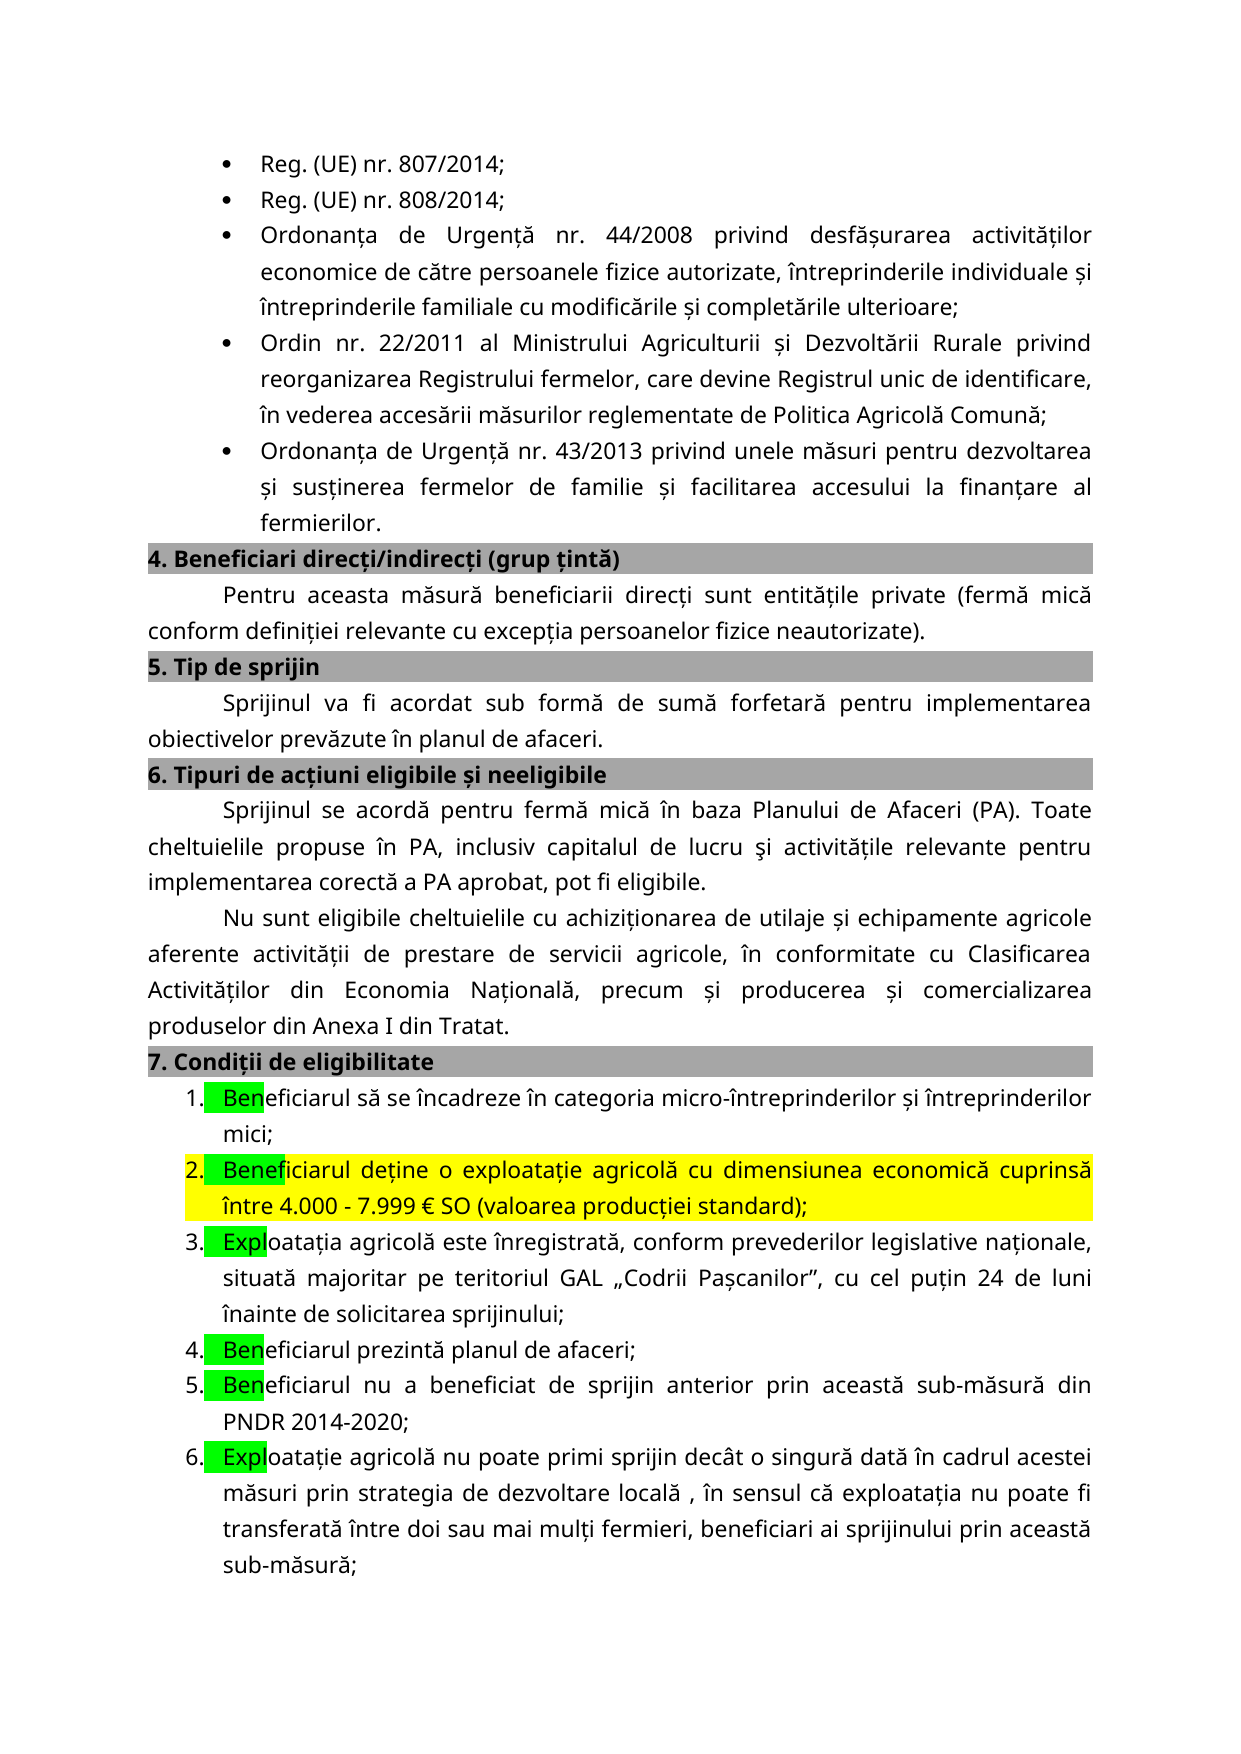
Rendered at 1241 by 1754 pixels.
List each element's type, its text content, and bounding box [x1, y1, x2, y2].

text Nu sunt eligibile cheltuielile cu achiziționarea de utilaje și echipamente agricole aferente activității de prestare de servicii agricole, în conformitate cu Clasificarea Activităților din Economia Națională, precum și producerea și comercializarea produselor din Anexa I din Tratat. [148, 902, 1093, 1041]
text Pentru aceasta măsură beneficiarii direcți sunt entitățile private (fermă mică conform definiției relevante cu excepția persoanelor fizice neautorizate). [148, 579, 1093, 646]
text Sprijinul va fi acordat sub formă de sumă forfetară pentru implementarea obiectivelor prevăzute în planul de afaceri. [148, 687, 1093, 754]
list Reg. (UE) nr. 808/2014; [223, 183, 1093, 215]
list Beneficiarul să se încadreze în categoria micro-întreprinderilor și întreprinderilor mici; [185, 1082, 1093, 1149]
list Reg. (UE) nr. 807/2014; [223, 148, 1093, 179]
text 7. Condiții de eligibilitate [148, 1046, 1093, 1077]
text Sprijinul se acordă pentru fermă mică în baza Planului de Afaceri (PA). Toate cheltuielile propuse în PA, inclusiv capitalul de lucru şi activitățile relevante pentru implementarea corectă a PA aprobat, pot fi eligibile. [148, 794, 1093, 898]
list Beneficiarul deține o exploatație agricolă cu dimensiunea economică cuprinsă între 4.000 - 7.999 € SO (valoarea producției standard); [185, 1154, 1093, 1221]
list Ordonanța de Urgență nr. 44/2008 privind desfășurarea activităților economice de către persoanele fizice autorizate, întreprinderile individuale și întreprinderile familiale cu modificările și completările ulterioare; [223, 219, 1093, 323]
text 6. Tipuri de acțiuni eligibile și neeligibile [148, 758, 1093, 790]
list Exploatația agricolă este înregistrată, conform prevederilor legislative naționale, situată majoritar pe teritoriul GAL „Codrii Pașcanilor”, cu cel puțin 24 de luni înainte de solicitarea sprijinului; [185, 1226, 1093, 1329]
list Exploatație agricolă nu poate primi sprijin decât o singură dată în cadrul acestei măsuri prin strategia de dezvoltare locală , în sensul că exploatația nu poate fi transferată între doi sau mai mulți fermieri, beneficiari ai sprijinului prin această sub-măsură; [185, 1441, 1093, 1580]
list Ordin nr. 22/2011 al Ministrului Agriculturii și Dezvoltării Rurale privind reorganizarea Registrului fermelor, care devine Registrul unic de identificare, în vederea accesării măsurilor reglementate de Politica Agricolă Comună; [223, 327, 1093, 430]
text 5. Tip de sprijin [148, 651, 1093, 682]
list Ordonanța de Urgență nr. 43/2013 privind unele măsuri pentru dezvoltarea și susținerea fermelor de familie și facilitarea accesului la finanțare al fermierilor. [223, 435, 1093, 538]
list Beneficiarul prezintă planul de afaceri; [185, 1333, 1093, 1365]
list Beneficiarul nu a beneficiat de sprijin anterior prin această sub-măsură din PNDR 2014-2020; [185, 1369, 1093, 1437]
text 4. Beneficiari direcți/indirecți (grup țintă) [148, 543, 1093, 574]
